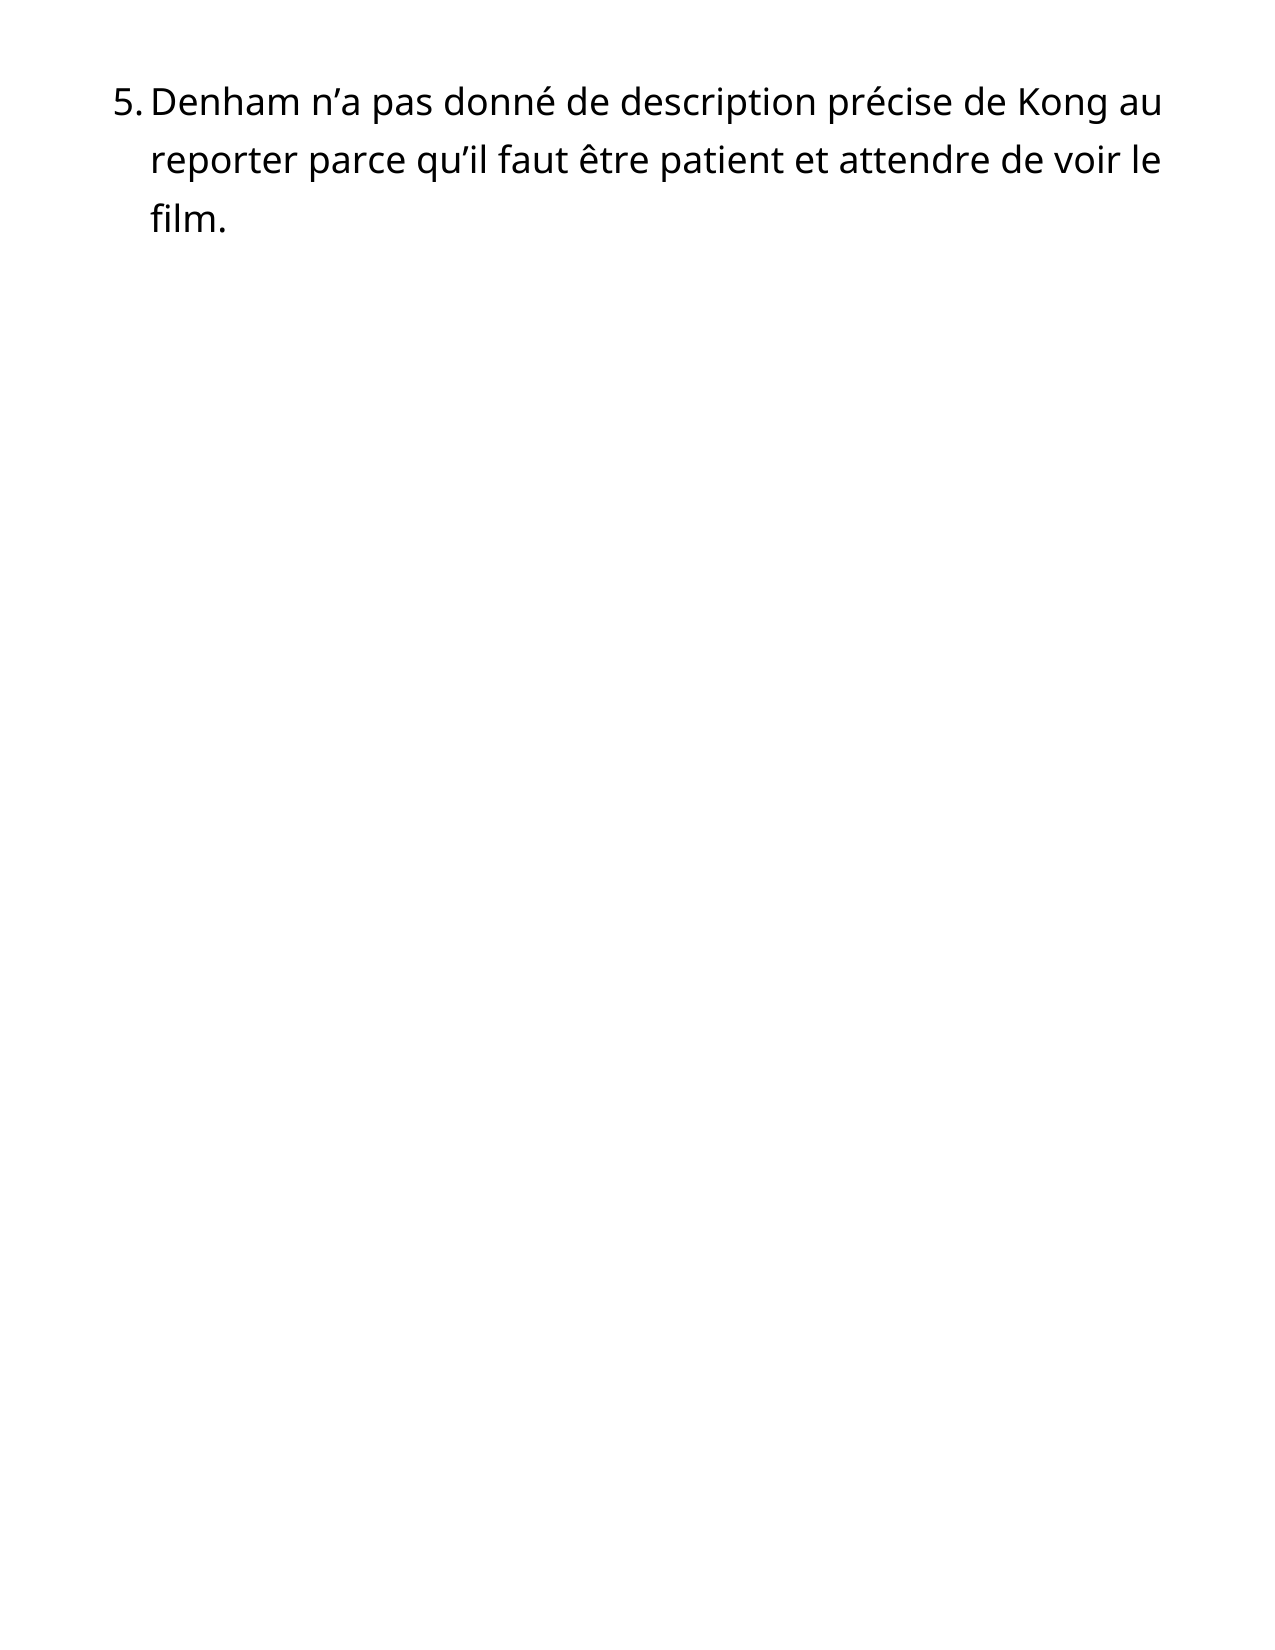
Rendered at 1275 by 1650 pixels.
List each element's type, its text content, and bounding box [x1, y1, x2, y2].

list Denham n’a pas donné de description précise de Kong au reporter parce qu’il faut être patient et attendre de voir le film. [112, 75, 1200, 243]
